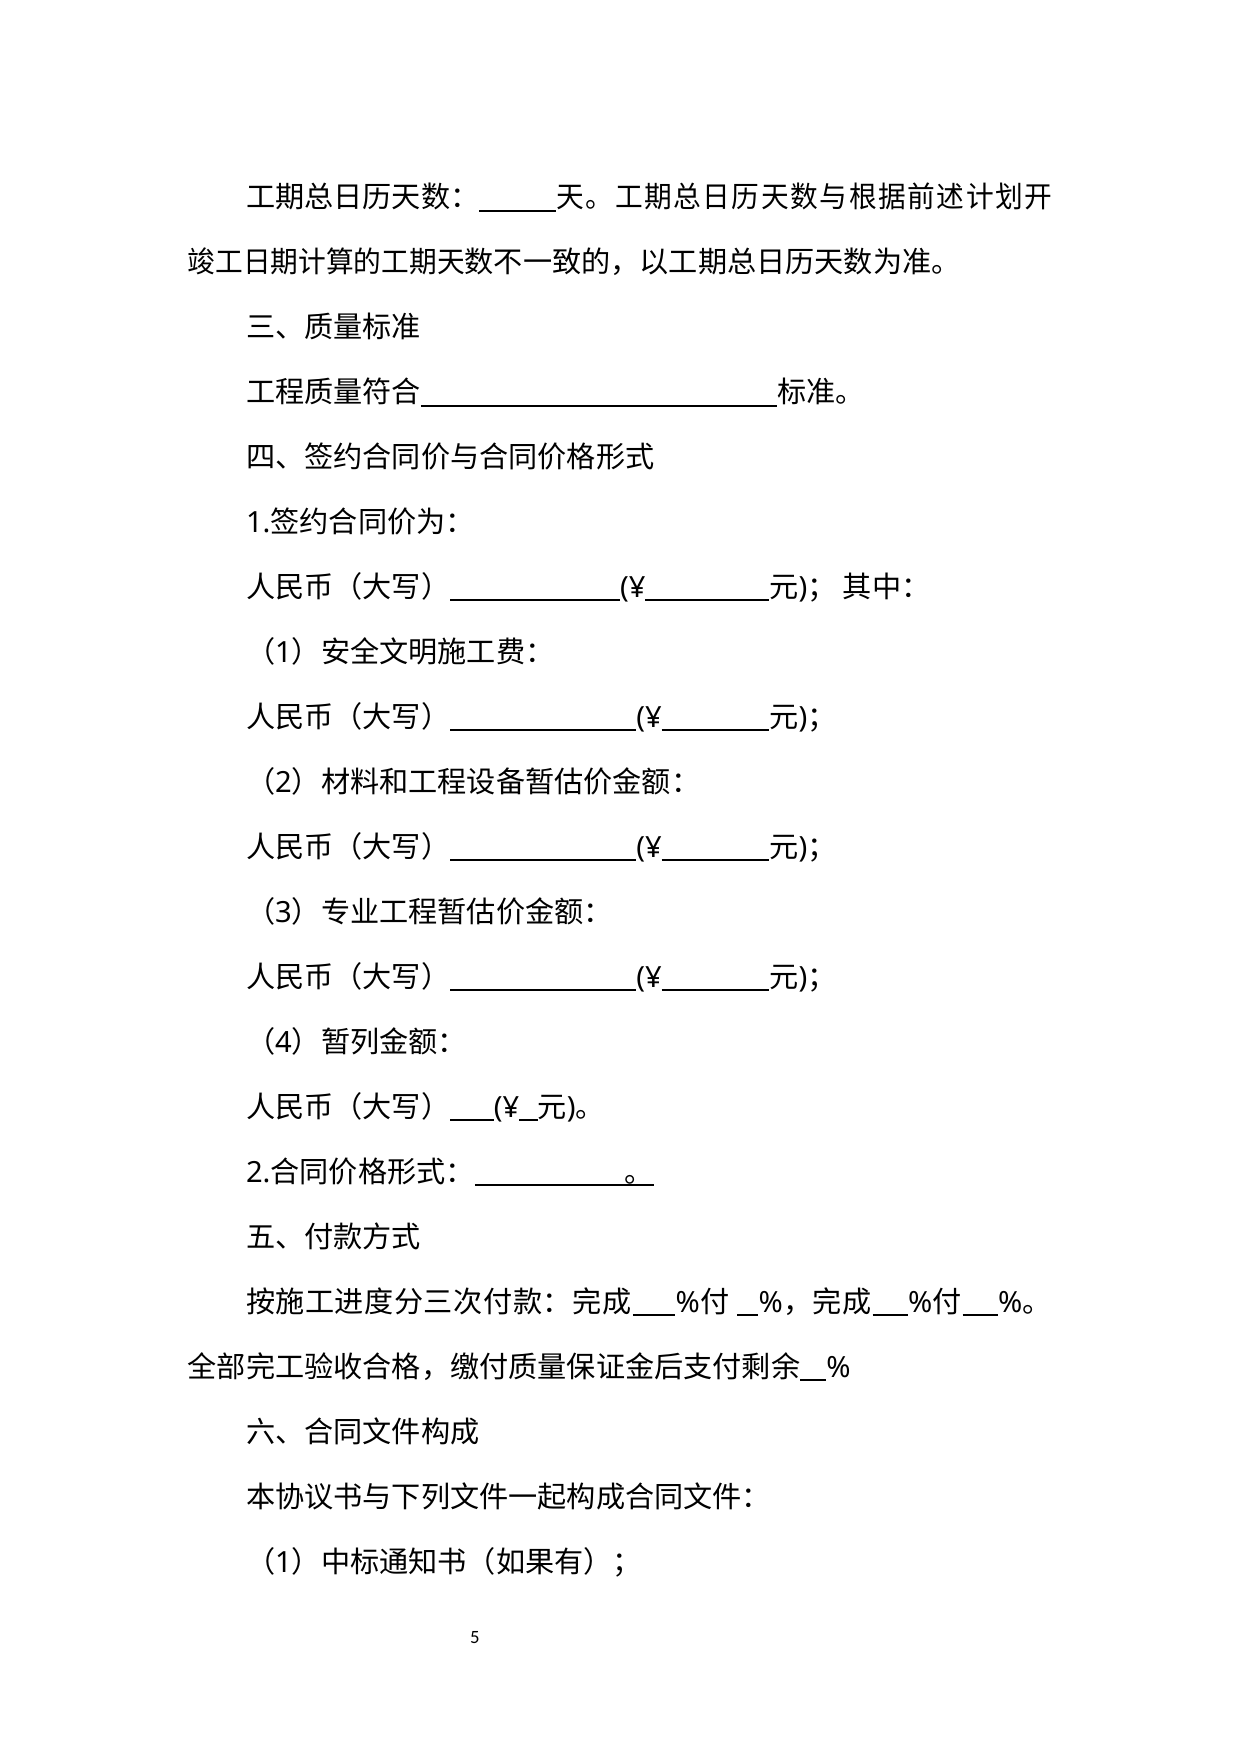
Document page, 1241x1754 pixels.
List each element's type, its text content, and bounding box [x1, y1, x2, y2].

text 工期总日历天数： 天。工期总日历天数与根据前述计划开竣工日期计算的工期天数不一致的，以工期总日历天数为准。 [187, 162, 1053, 292]
text 人民币（大写） (¥ 元)； [187, 682, 1053, 747]
text 四、签约合同价与合同价格形式 [187, 422, 1053, 487]
list （3）专业工程暂估价金额： [187, 877, 1053, 942]
list （4）暂列金额： [187, 1007, 1053, 1072]
text 工程质量符合 标准。 [187, 357, 1053, 422]
text 五、付款方式 [187, 1202, 1053, 1267]
list 2.合同价格形式： 。 [187, 1137, 1053, 1202]
text 按施工进度分三次付款：完成 %付 %，完成 %付 %。全部完工验收合格，缴付质量保证金后支付剩余 % [187, 1267, 1053, 1397]
text 六、合同文件构成 [187, 1397, 1053, 1462]
text 本协议书与下列文件一起构成合同文件： [187, 1462, 1053, 1527]
text 人民币（大写） (¥ 元)； 其中： [187, 552, 1053, 617]
list 1.签约合同价为： [187, 487, 1053, 552]
text 人民币（大写） (¥ 元)； [187, 942, 1053, 1007]
list 人民币（大写） (¥ 元)。 [187, 1072, 1053, 1137]
list （2）材料和工程设备暂估价金额： [187, 747, 1053, 812]
list （1）安全文明施工费： [187, 617, 1053, 682]
text 人民币（大写） (¥ 元)； [187, 812, 1053, 877]
list （1）中标通知书（如果有）； [187, 1527, 1053, 1592]
text 三、质量标准 [187, 292, 1053, 357]
